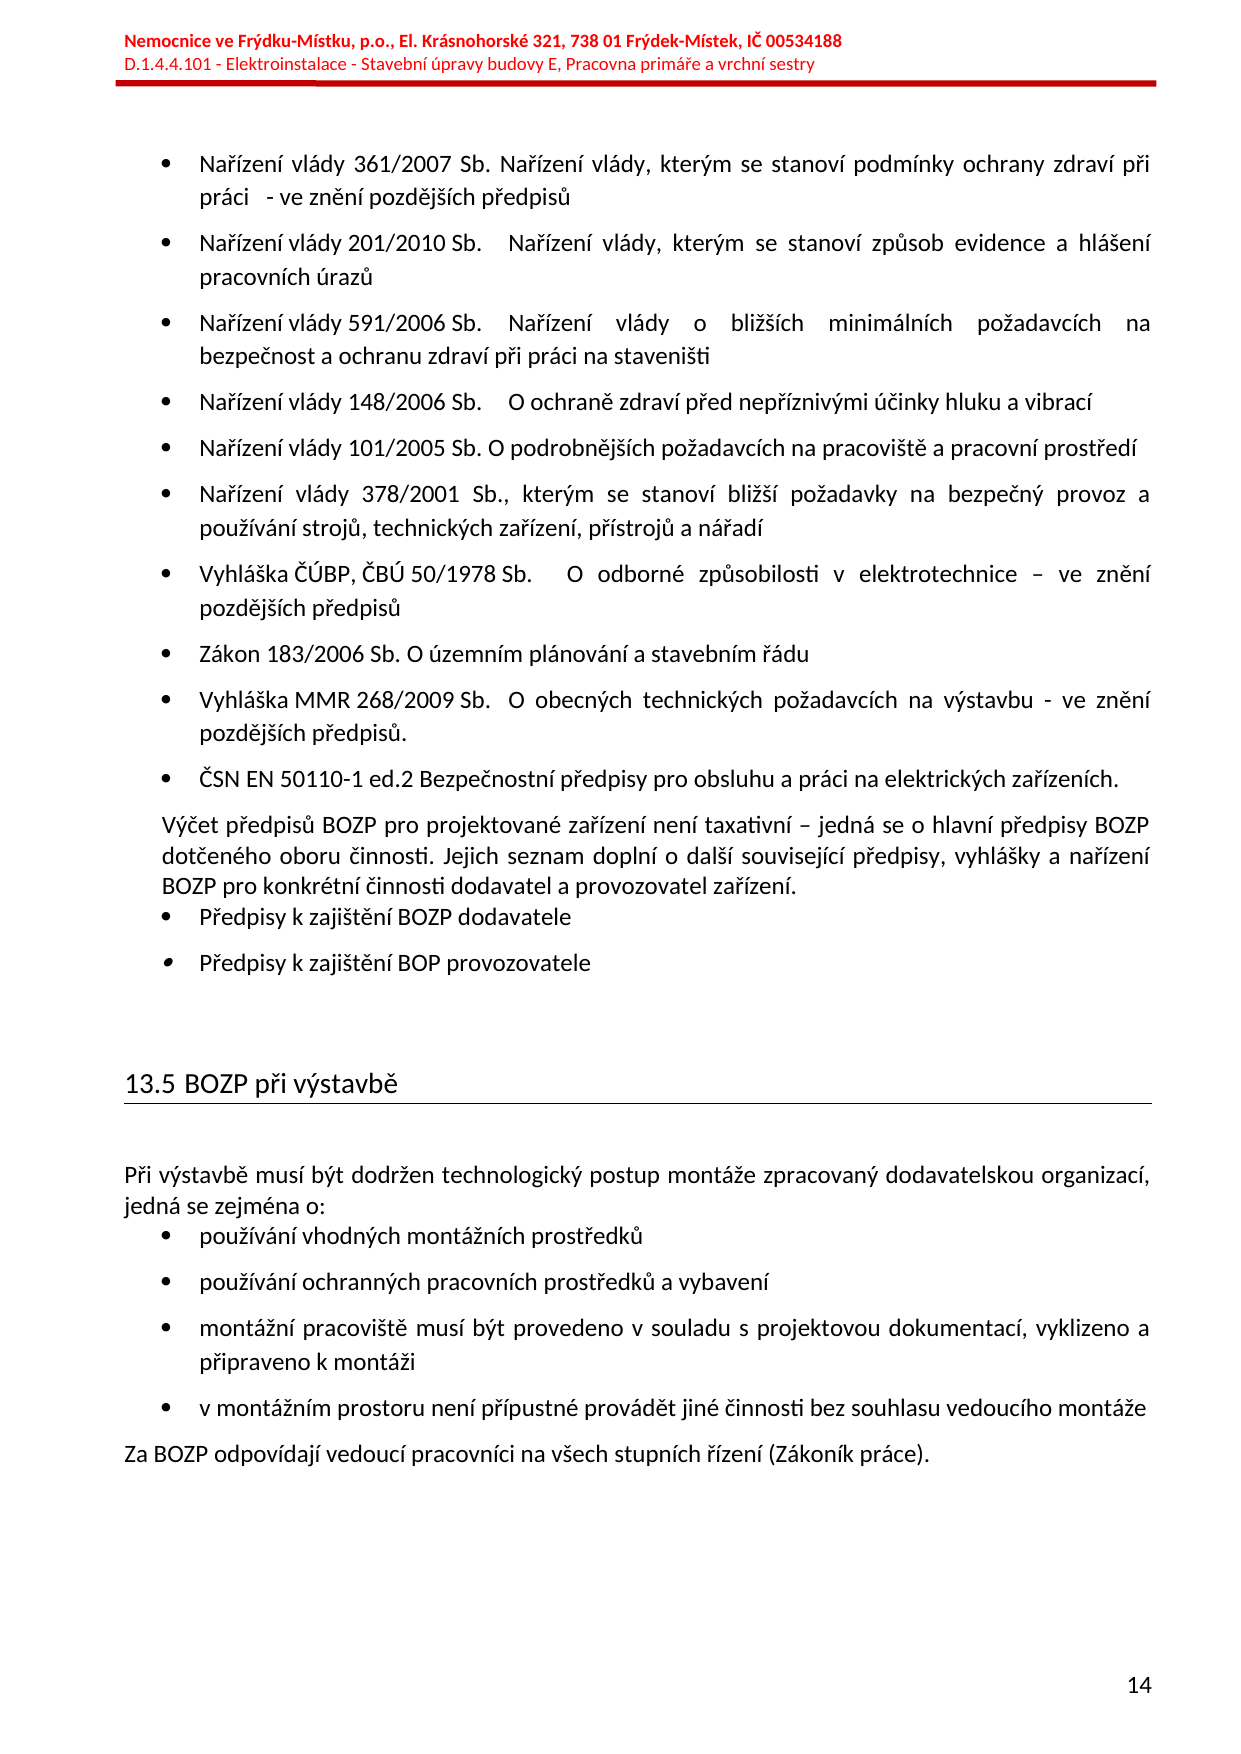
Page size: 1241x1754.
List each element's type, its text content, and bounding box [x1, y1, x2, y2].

subtitle BOZP při výstavbě [124, 1065, 1152, 1103]
list ČSN EN 50110-1 ed.2 Bezpečnostní předpisy pro obsluhu a práci na elektrických zařízeních. [162, 763, 1152, 794]
list Nařízení vlády 378/2001 Sb., kterým se stanoví bližší požadavky na bezpečný provoz a používání strojů, technických zařízení, přístrojů a nářadí [162, 478, 1152, 543]
list v montážním prostoru není přípustné provádět jiné činnosti bez souhlasu vedoucího montáže [162, 1392, 1152, 1423]
list Vyhláška MMR 268/2009 Sb. O obecných technických požadavcích na výstavbu - ve znění pozdějších předpisů. [162, 684, 1152, 748]
list Vyhláška ČÚBP, ČBÚ 50/1978 Sb. O odborné způsobilosti v elektrotechnice – ve znění pozdějších předpisů [162, 558, 1152, 622]
list používání vhodných montážních prostředků [162, 1221, 1152, 1251]
list Nařízení vlády 201/2010 Sb. Nařízení vlády, kterým se stanoví způsob evidence a hlášení pracovních úrazů [162, 227, 1152, 291]
text Výčet předpisů BOZP pro projektované zařízení není taxativní – jedná se o hlavní předpisy BOZP dotčeného oboru činnosti. Jejich seznam doplní o další související předpisy, vyhlášky a nařízení BOZP pro konkrétní činnosti dodavatel a provozovatel zařízení. [162, 809, 1152, 901]
list Nařízení vlády 101/2005 Sb. O podrobnějších požadavcích na pracoviště a pracovní prostředí [162, 432, 1152, 463]
list montážní pracoviště musí být provedeno v souladu s projektovou dokumentací, vyklizeno a připraveno k montáži [162, 1313, 1152, 1377]
list Předpisy k zajištění BOP provozovatele [162, 947, 1152, 977]
list Nařízení vlády 361/2007 Sb. Nařízení vlády, kterým se stanoví podmínky ochrany zdraví při práci - ve znění pozdějších předpisů [162, 148, 1152, 212]
text Při výstavbě musí být dodržen technologický postup montáže zpracovaný dodavatelskou organizací, jedná se zejména o: [124, 1159, 1152, 1221]
list Zákon 183/2006 Sb. O územním plánování a stavebním řádu [162, 638, 1152, 668]
list Nařízení vlády 591/2006 Sb. Nařízení vlády o bližších minimálních požadavcích na bezpečnost a ochranu zdraví při práci na staveništi [162, 307, 1152, 371]
list Předpisy k zajištění BOZP dodavatele [162, 901, 1152, 931]
list Nařízení vlády 148/2006 Sb. O ochraně zdraví před nepříznivými účinky hluku a vibrací [162, 386, 1152, 417]
text Za BOZP odpovídají vedoucí pracovníci na všech stupních řízení (Zákoník práce). [124, 1438, 1152, 1469]
list používání ochranných pracovních prostředků a vybavení [162, 1267, 1152, 1297]
